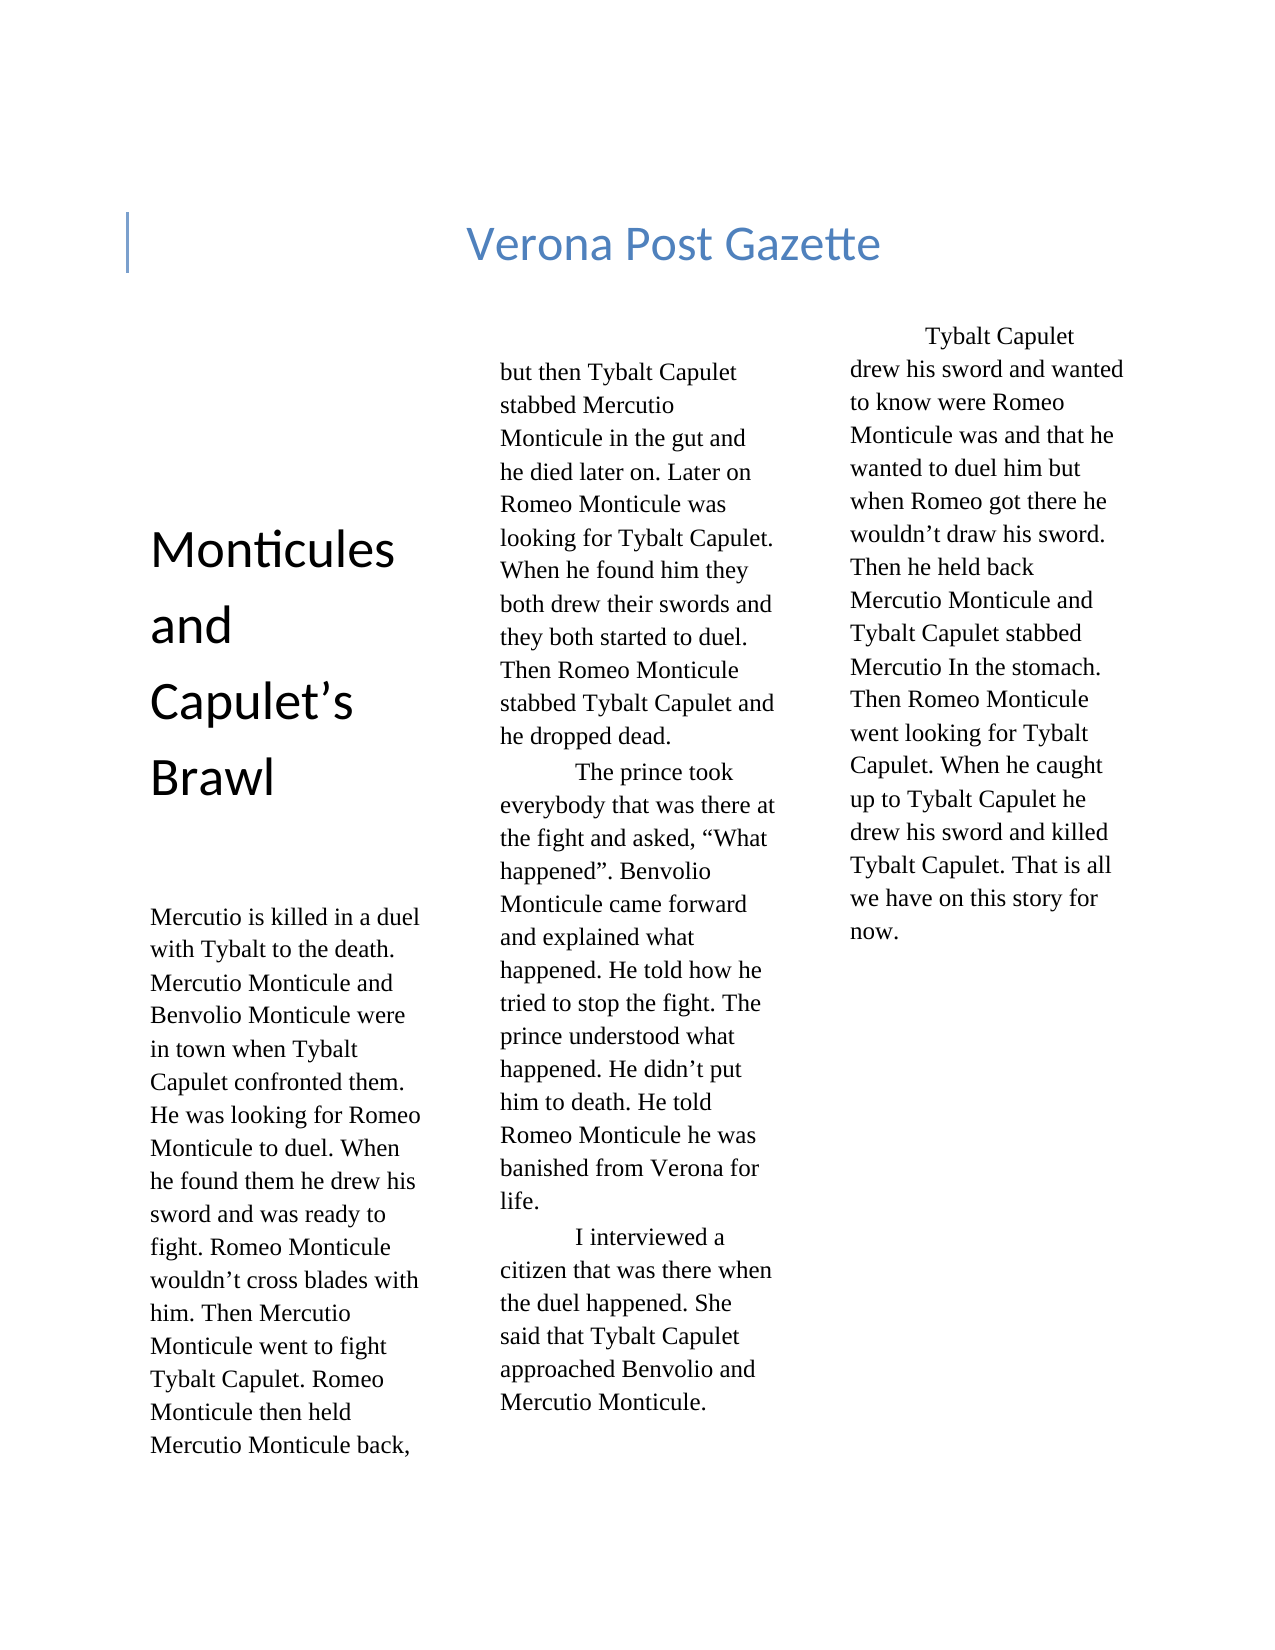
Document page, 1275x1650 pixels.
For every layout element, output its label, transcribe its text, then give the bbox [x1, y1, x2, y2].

text I interviewed a citizen that was there when the duel happened. She said that Tybalt Capulet approached Benvolio and Mercutio Monticule. [500, 1222, 775, 1416]
text Mercutio is killed in a duel with Tybalt to the death. Mercutio Monticule and Benvolio Monticule were in town when Tybalt Capulet confronted them. He was looking for Romeo Monticule to duel. When he found them he drew his sword and was ready to fight. Romeo Monticule wouldn’t cross blades with him. Then Mercutio Monticule went to fight Tybalt Capulet. Romeo Monticule then held Mercutio Monticule back, [150, 902, 425, 1459]
text The prince took everybody that was there at the fight and asked, “What happened”. Benvolio Monticule came forward and explained what happened. He told how he tried to stop the fight. The prince understood what happened. He didn’t put him to death. He told Romeo Monticule he was banished from Verona for life. [500, 757, 775, 1215]
text Tybalt Capulet drew his sword and wanted to know were Romeo Monticule was and that he wanted to duel him but when Romeo got there he wouldn’t draw his sword. Then he held back Mercutio Monticule and Tybalt Capulet stabbed Mercutio In the stomach. Then Romeo Monticule went looking for Tybalt Capulet. When he caught up to Tybalt Capulet he drew his sword and killed Tybalt Capulet. That is all we have on this story for now. [850, 321, 1125, 944]
text Monticules and Capulet’s Brawl [150, 515, 425, 809]
text but then Tybalt Capulet stabbed Mercutio Monticule in the gut and he died later on. Later on Romeo Monticule was looking for Tybalt Capulet. When he found him they both drew their swords and they both started to duel. Then Romeo Monticule stabbed Tybalt Capulet and he dropped dead. [500, 357, 775, 749]
